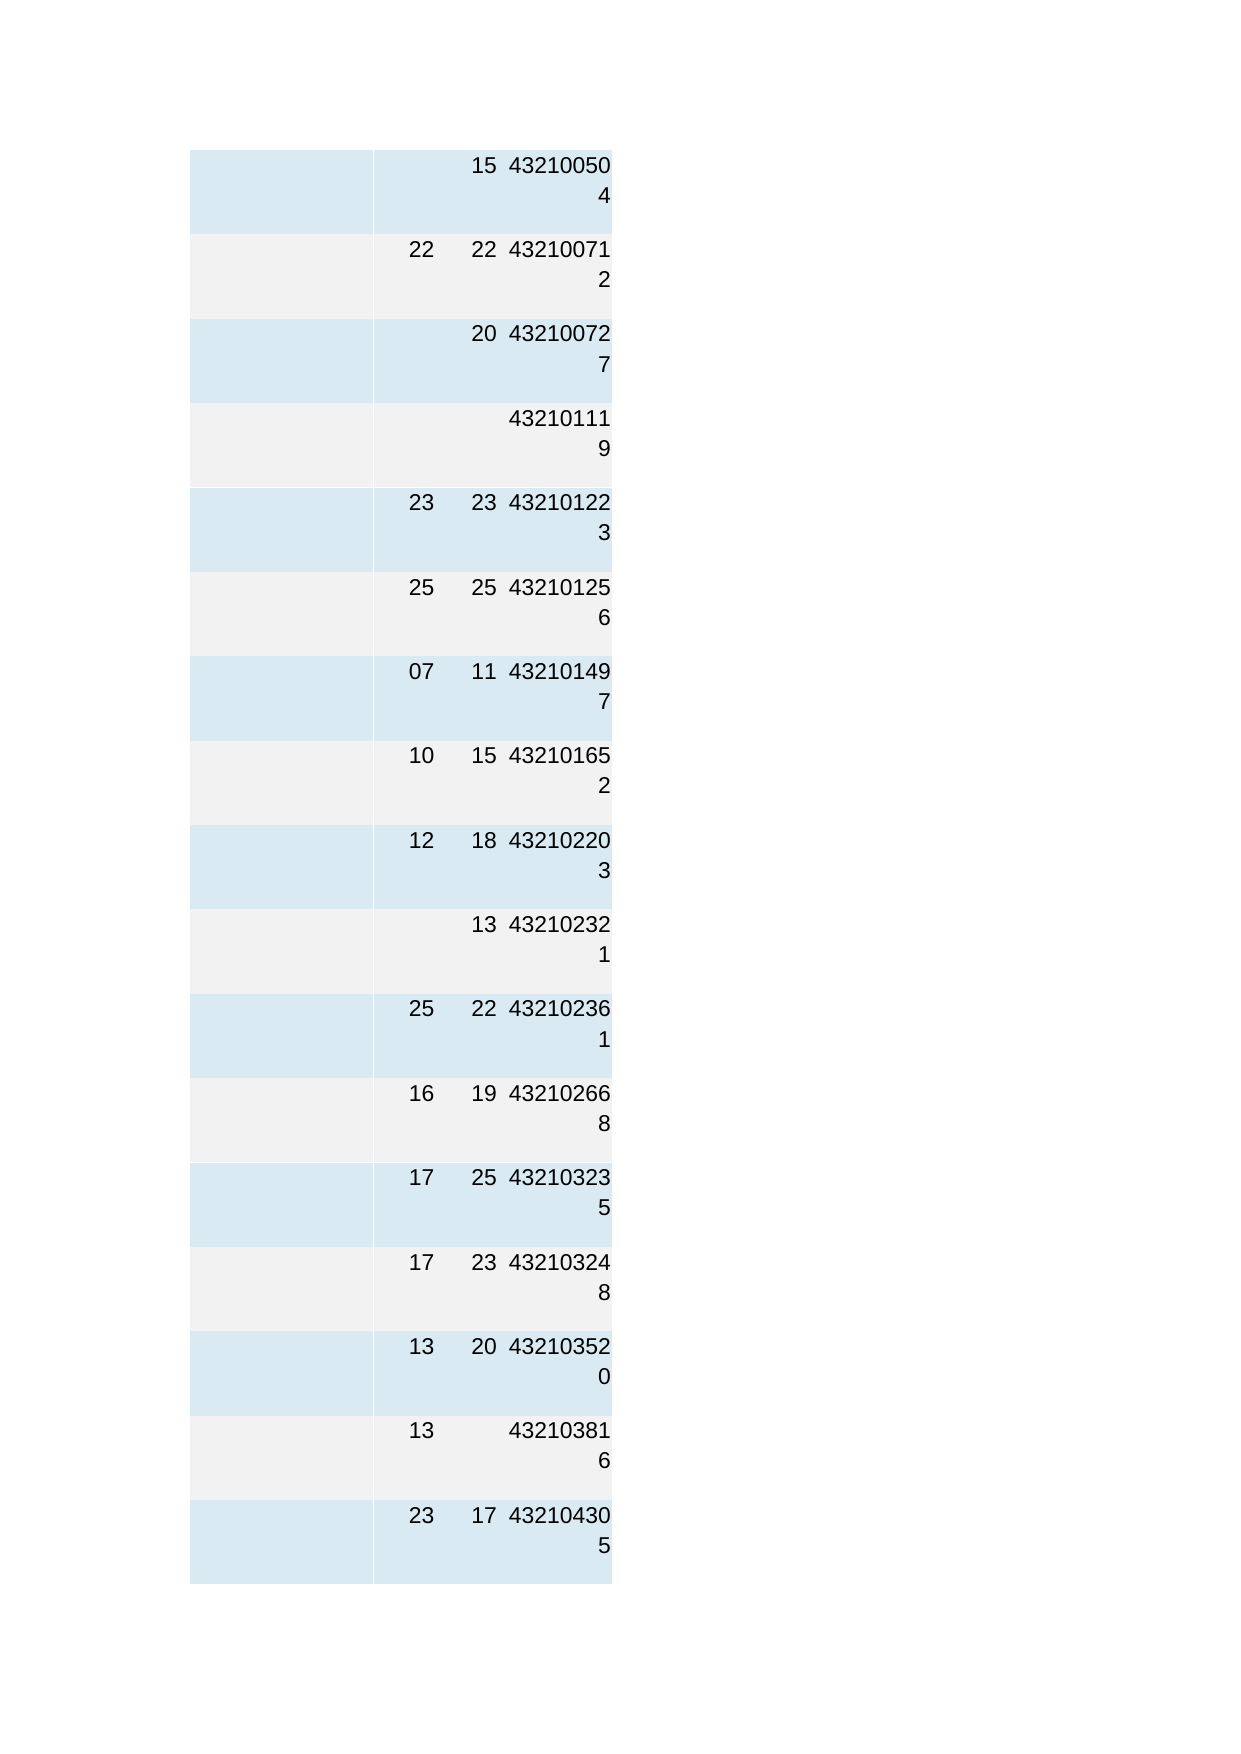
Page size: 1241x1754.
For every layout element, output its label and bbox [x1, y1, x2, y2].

table_cell [190, 150, 1053, 1584]
